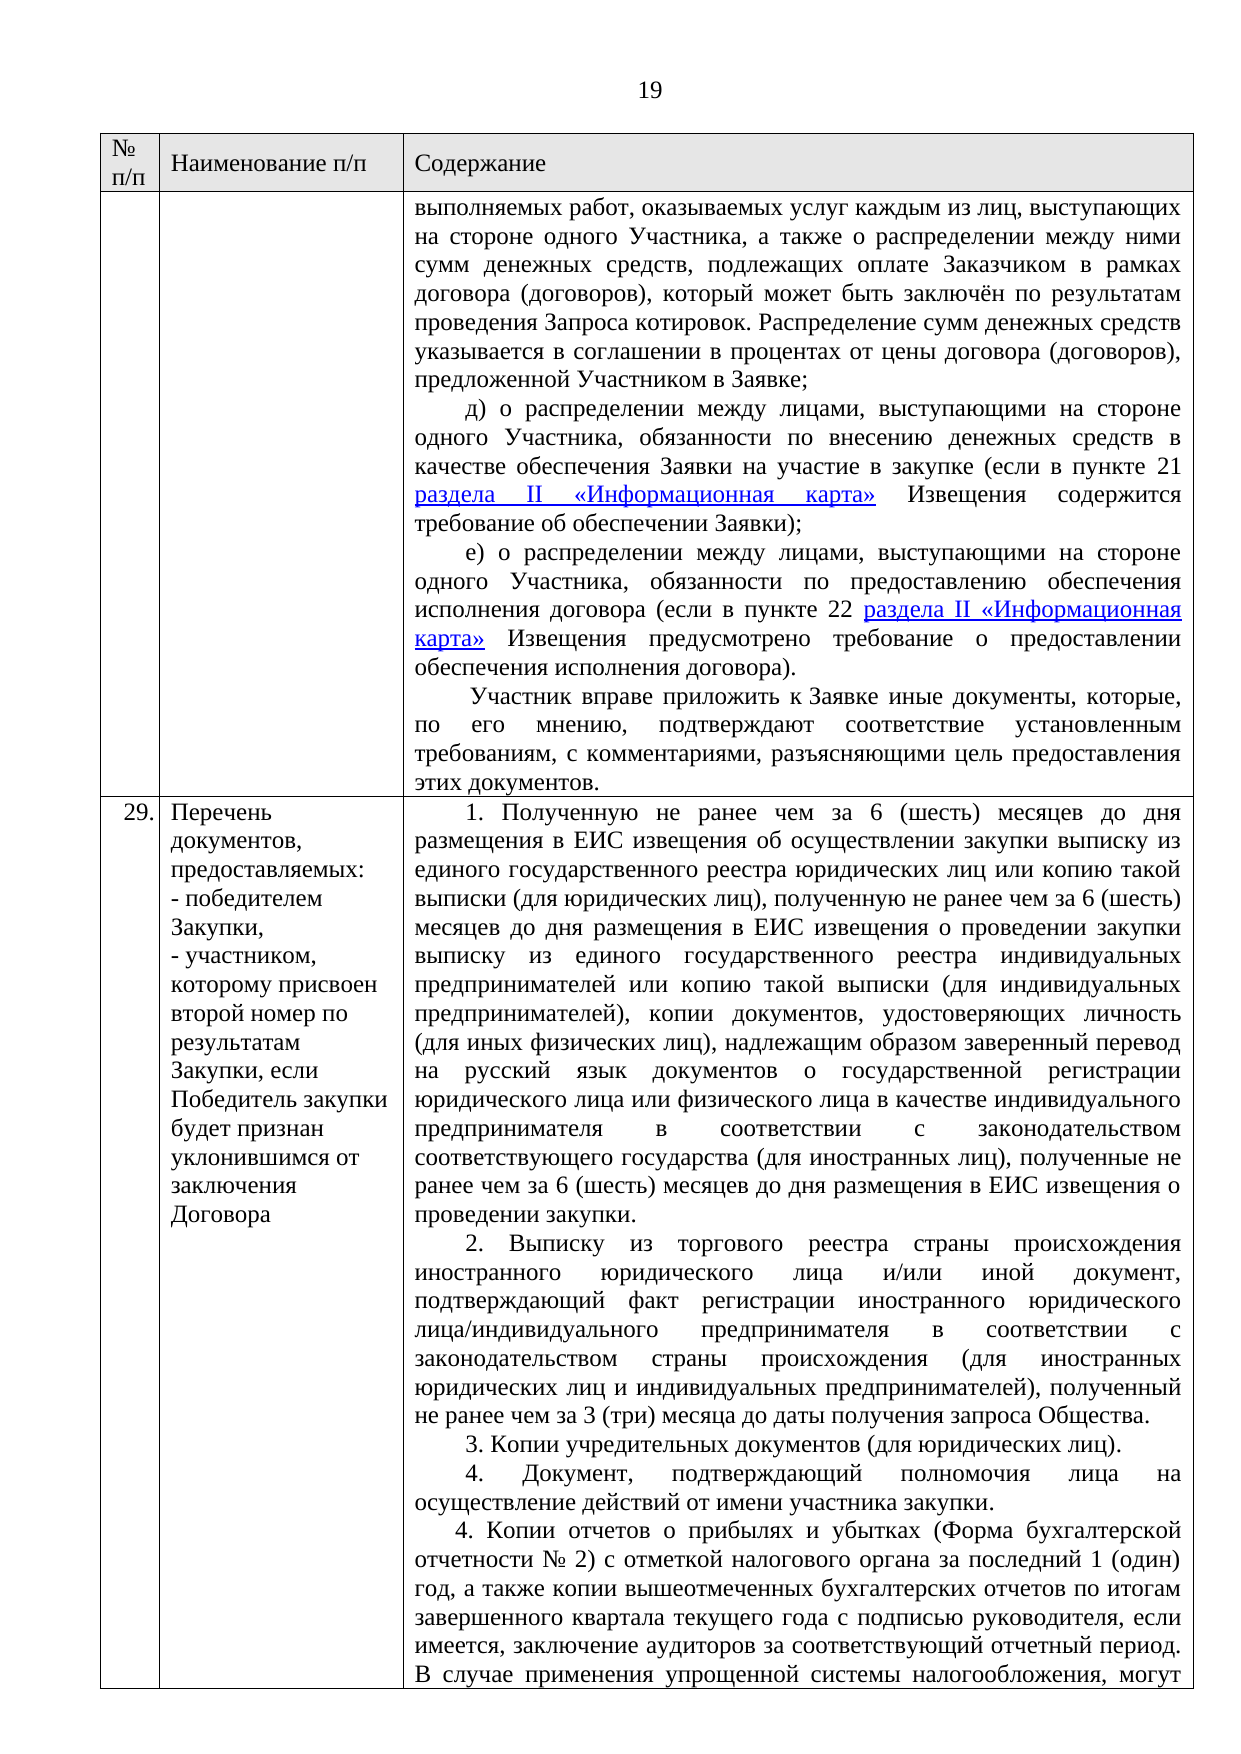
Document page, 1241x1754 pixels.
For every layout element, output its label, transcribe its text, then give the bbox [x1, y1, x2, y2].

table_header Наименование п/п [160, 134, 403, 191]
table_cell [101, 797, 159, 1688]
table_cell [160, 797, 403, 1688]
table_header Содержание [404, 134, 1193, 191]
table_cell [404, 192, 1193, 796]
table_cell [101, 192, 159, 796]
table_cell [160, 192, 403, 796]
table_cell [404, 797, 1193, 1688]
table_header № п/п [101, 134, 159, 191]
